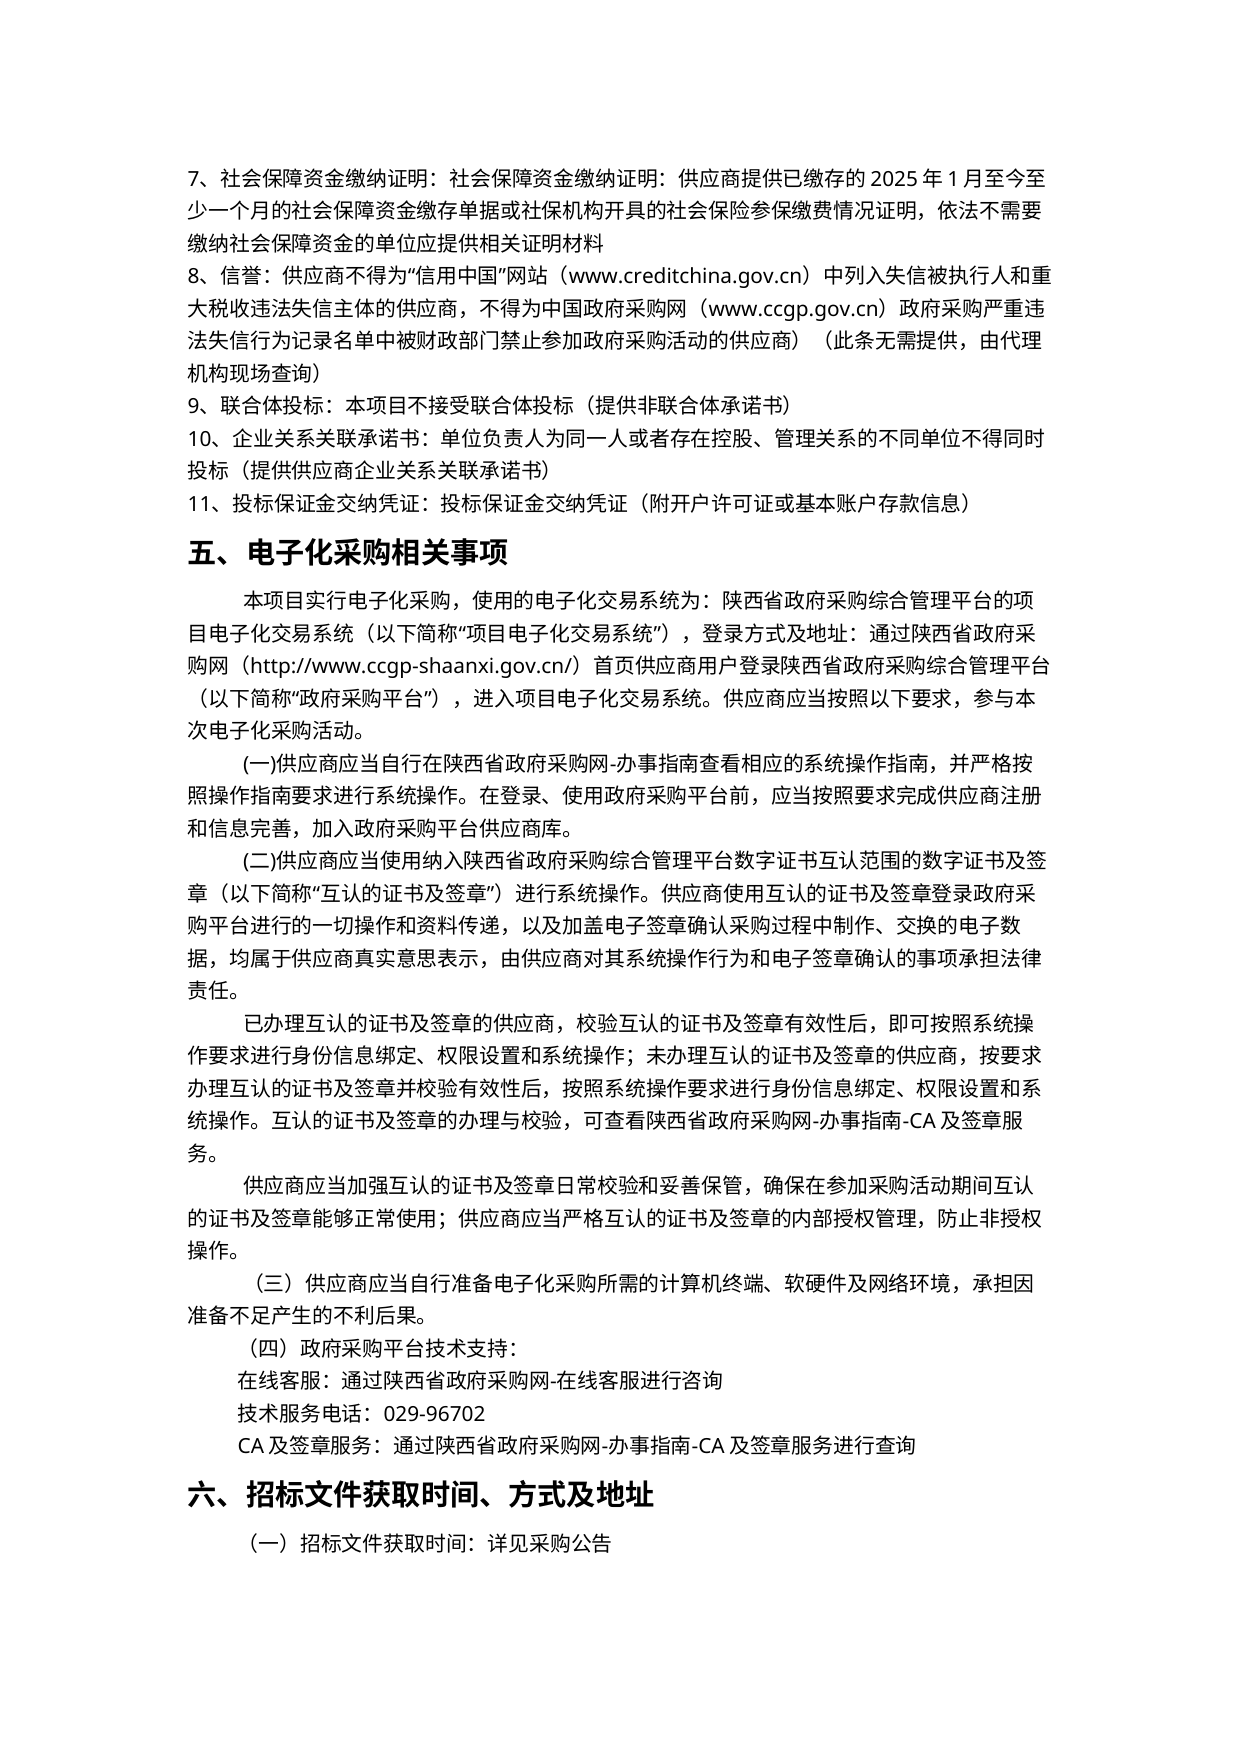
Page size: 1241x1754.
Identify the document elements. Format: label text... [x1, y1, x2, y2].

text 7、社会保障资金缴纳证明：社会保障资金缴纳证明：供应商提供已缴存的2025年1月至今至少一个月的社会保障资金缴存单据或社保机构开具的社会保险参保缴费情况证明，依法不需要缴纳社会保障资金的单位应提供相关证明材料 [187, 162, 1053, 259]
text （一）招标文件获取时间：详见采购公告 [187, 1527, 1053, 1559]
text 8、信誉：供应商不得为“信用中国”网站（www.creditchina.gov.cn）中列入失信被执行人和重大税收违法失信主体的供应商，不得为中国政府采购网（www.ccgp.gov.cn）政府采购严重违法失信行为记录名单中被财政部门禁止参加政府采购活动的供应商）（此条无需提供，由代理机构现场查询） [187, 259, 1053, 389]
text 六、招标文件获取时间、方式及地址 [187, 1462, 1053, 1527]
text 供应商应当加强互认的证书及签章日常校验和妥善保管，确保在参加采购活动期间互认的证书及签章能够正常使用；供应商应当严格互认的证书及签章的内部授权管理，防止非授权操作。 [187, 1169, 1053, 1267]
text 11、投标保证金交纳凭证：投标保证金交纳凭证（附开户许可证或基本账户存款信息） [187, 487, 1053, 519]
text 本项目实行电子化采购，使用的电子化交易系统为：陕西省政府采购综合管理平台的项目电子化交易系统（以下简称“项目电子化交易系统”），登录方式及地址：通过陕西省政府采购网（http://www.ccgp-shaanxi.gov.cn/）首页供应商用户登录陕西省政府采购综合管理平台（以下简称“政府采购平台”），进入项目电子化交易系统。供应商应当按照以下要求，参与本次电子化采购活动。 [187, 584, 1053, 747]
text 已办理互认的证书及签章的供应商，校验互认的证书及签章有效性后，即可按照系统操作要求进行身份信息绑定、权限设置和系统操作；未办理互认的证书及签章的供应商，按要求办理互认的证书及签章并校验有效性后，按照系统操作要求进行身份信息绑定、权限设置和系统操作。互认的证书及签章的办理与校验，可查看陕西省政府采购网-办事指南-CA及签章服务。 [187, 1007, 1053, 1169]
text 五、电子化采购相关事项 [187, 519, 1053, 584]
text 在线客服：通过陕西省政府采购网-在线客服进行咨询 [187, 1364, 1053, 1397]
text 9、联合体投标：本项目不接受联合体投标（提供非联合体承诺书） [187, 389, 1053, 422]
text （三）供应商应当自行准备电子化采购所需的计算机终端、软硬件及网络环境，承担因准备不足产生的不利后果。 [187, 1267, 1053, 1332]
text CA及签章服务：通过陕西省政府采购网-办事指南-CA及签章服务进行查询 [187, 1429, 1053, 1462]
text (一)供应商应当自行在陕西省政府采购网-办事指南查看相应的系统操作指南，并严格按照操作指南要求进行系统操作。在登录、使用政府采购平台前，应当按照要求完成供应商注册和信息完善，加入政府采购平台供应商库。 [187, 747, 1053, 844]
text (二)供应商应当使用纳入陕西省政府采购综合管理平台数字证书互认范围的数字证书及签章（以下简称“互认的证书及签章”）进行系统操作。供应商使用互认的证书及签章登录政府采购平台进行的一切操作和资料传递，以及加盖电子签章确认采购过程中制作、交换的电子数据，均属于供应商真实意思表示，由供应商对其系统操作行为和电子签章确认的事项承担法律责任。 [187, 844, 1053, 1007]
text （四）政府采购平台技术支持： [187, 1332, 1053, 1364]
text 技术服务电话：029-96702 [187, 1397, 1053, 1429]
text 10、企业关系关联承诺书：单位负责人为同一人或者存在控股、管理关系的不同单位不得同时投标（提供供应商企业关系关联承诺书） [187, 422, 1053, 487]
